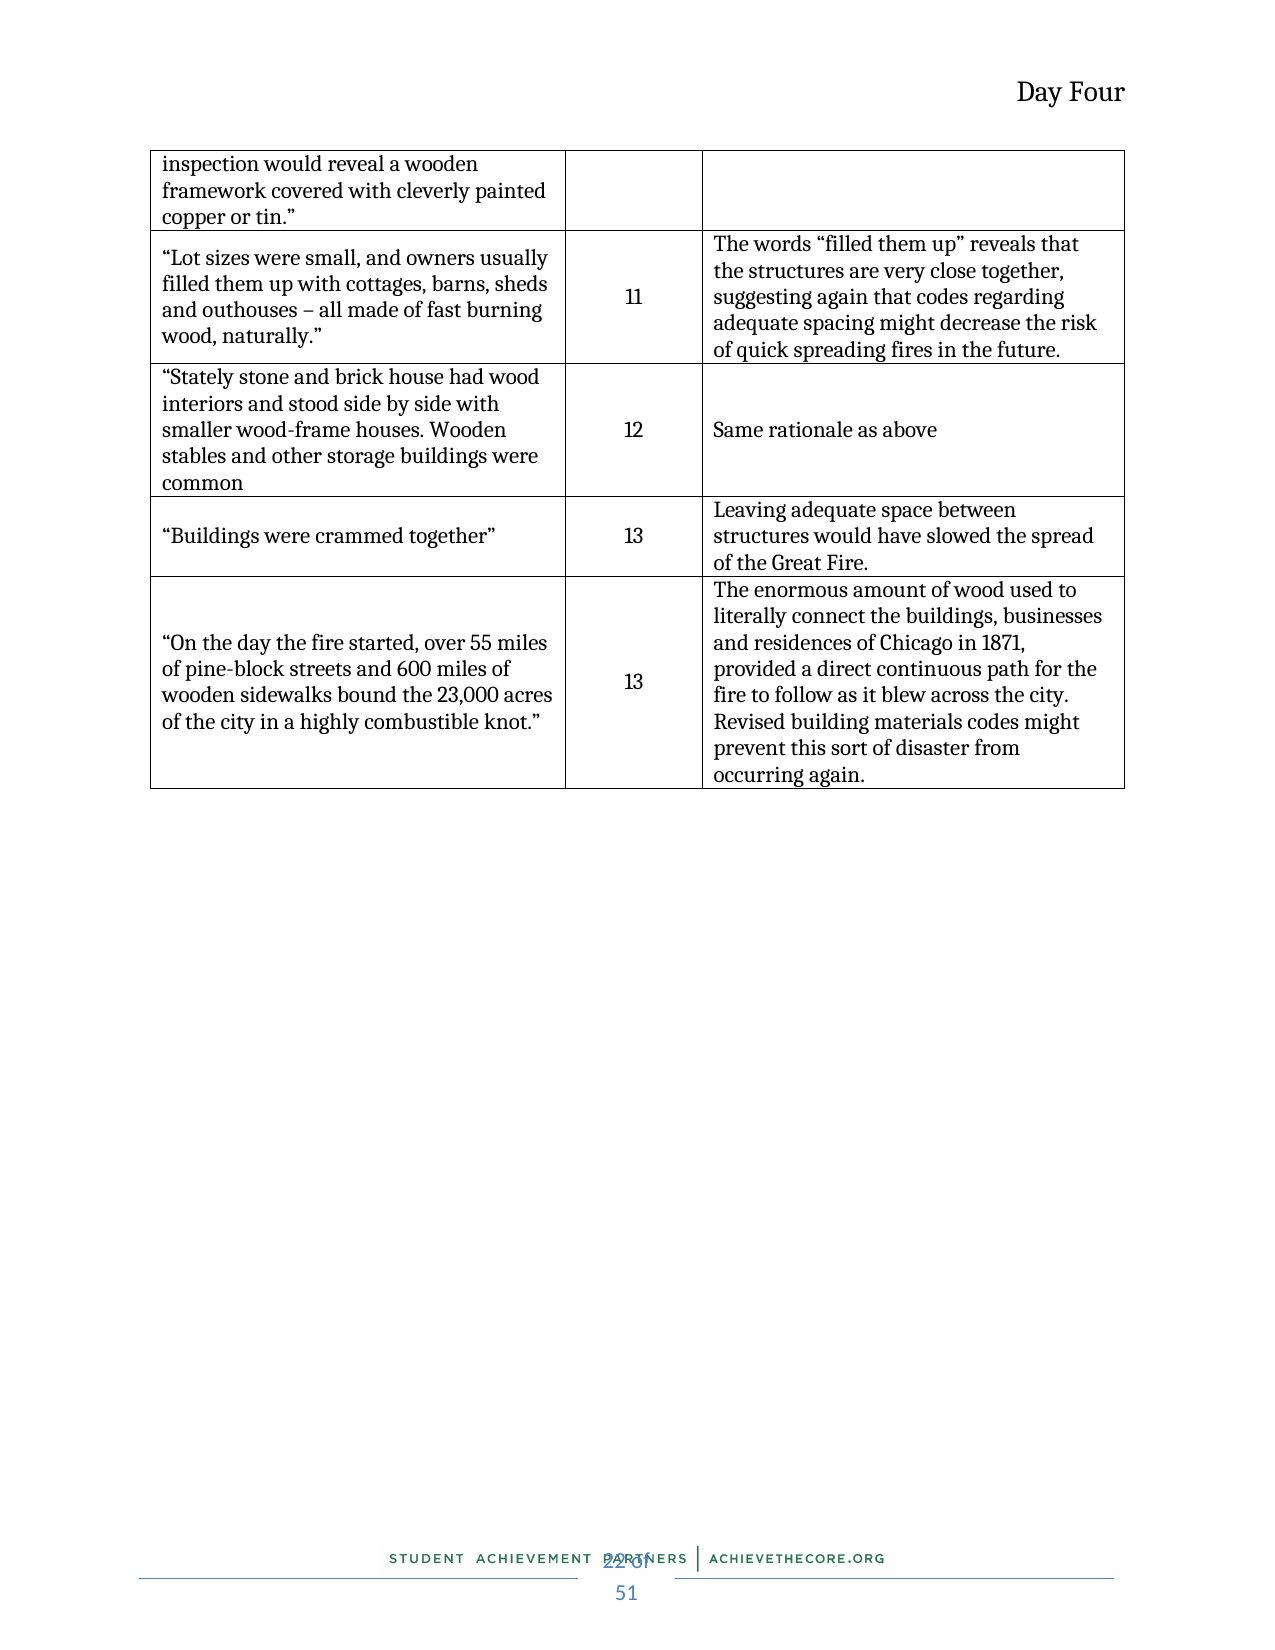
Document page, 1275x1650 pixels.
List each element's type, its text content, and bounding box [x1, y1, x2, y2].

table_cell 11 [566, 231, 702, 363]
picture [378, 1542, 897, 1575]
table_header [703, 151, 1124, 230]
table_cell The words “filled them up” reveals that the structures are very close together, suggesting again that codes regarding adequate spacing might decrease the risk of quick spreading fires in the future. [703, 231, 1124, 363]
table_cell The enormous amount of wood used to literally connect the buildings, businesses and residences of Chicago in 1871, provided a direct continuous path for the fire to follow as it blew across the city. Revised building materials codes might prevent this sort of disaster from occurring again. [703, 577, 1124, 788]
table_cell Same rationale as above [703, 364, 1124, 496]
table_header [151, 151, 565, 230]
table_cell “Buildings were crammed together” [151, 497, 565, 576]
table_cell 13 [566, 577, 702, 788]
table_header 10 [566, 151, 702, 230]
table_cell 12 [566, 364, 702, 496]
table_cell “On the day the fire started, over 55 miles of pine-block streets and 600 miles of wooden sidewalks bound the 23,000 acres of the city in a highly combustible knot.” [151, 577, 565, 788]
table_cell 13 [566, 497, 702, 576]
table_cell “Stately stone and brick house had wood interiors and stood side by side with smaller wood-frame houses. Wooden stables and other storage buildings were common [151, 364, 565, 496]
table_cell Leaving adequate space between structures would have slowed the spread of the Great Fire. [703, 497, 1124, 576]
table_cell “Lot sizes were small, and owners usually filled them up with cottages, barns, sheds and outhouses – all made of fast burning wood, naturally.” [151, 231, 565, 363]
